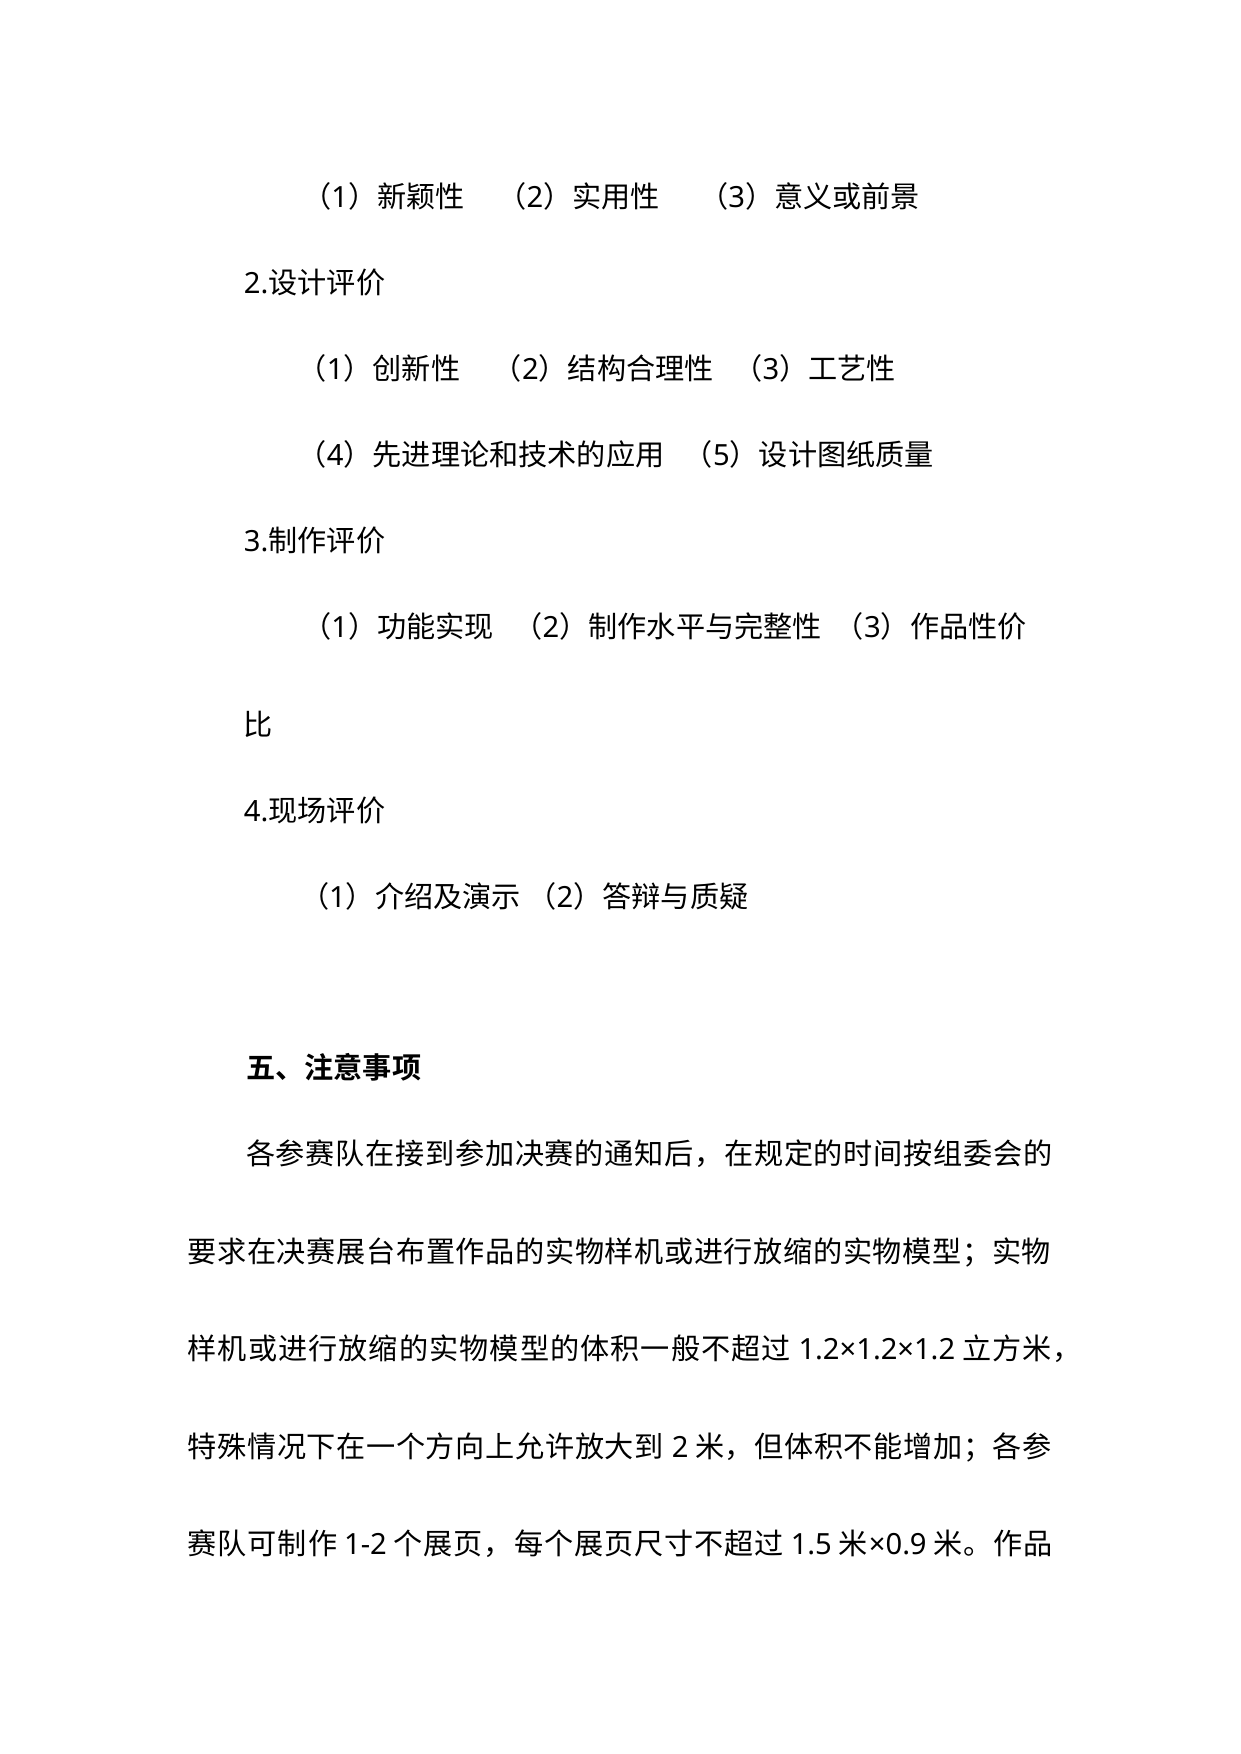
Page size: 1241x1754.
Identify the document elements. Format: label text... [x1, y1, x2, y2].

text （1）新颖性 （2）实用性 （3）意义或前景 [244, 162, 1053, 227]
text 五、注意事项 [187, 1033, 1053, 1098]
text 2.设计评价 [244, 248, 1053, 313]
text （1）介绍及演示 （2）答辩与质疑 [244, 862, 1053, 927]
text 3.制作评价 [244, 507, 1053, 572]
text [187, 1119, 1053, 1574]
text 4.现场评价 [244, 776, 1053, 841]
text （1）功能实现 （2）制作水平与完整性 （3）作品性价比 [244, 593, 1053, 755]
text （1）创新性 （2）结构合理性 （3）工艺性 [297, 334, 1053, 399]
text （4）先进理论和技术的应用 （5）设计图纸质量 [297, 420, 1053, 485]
